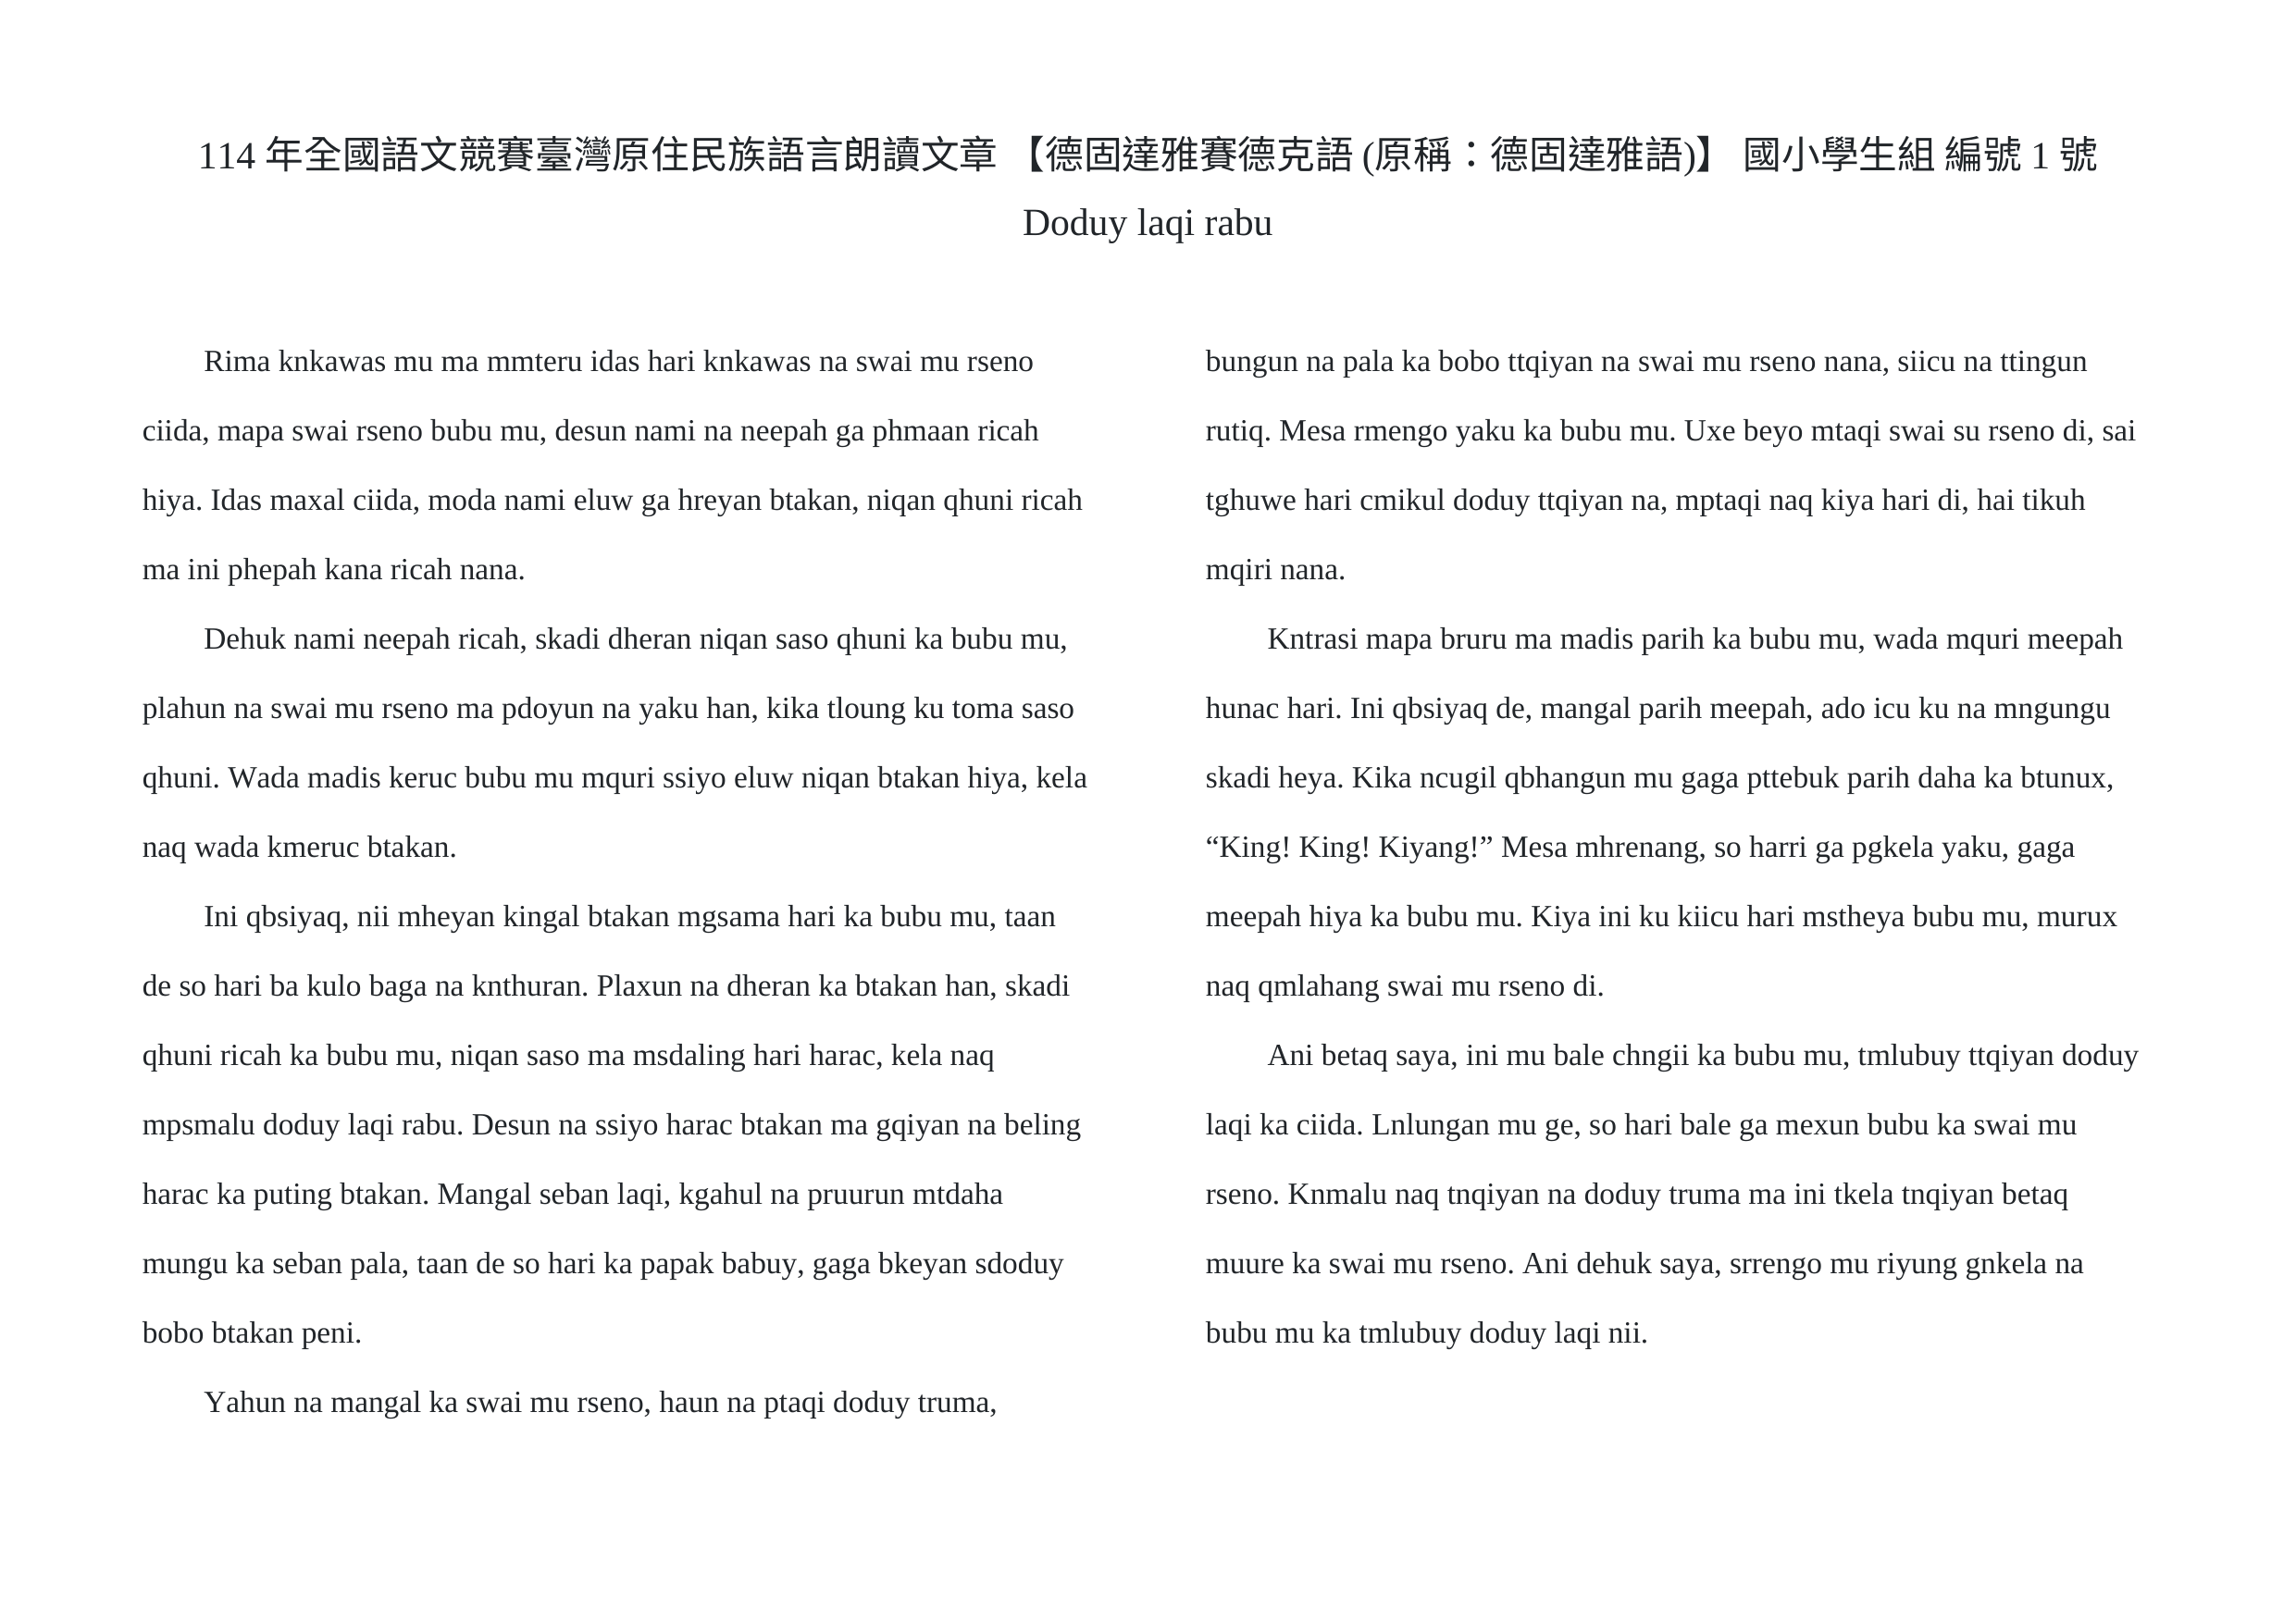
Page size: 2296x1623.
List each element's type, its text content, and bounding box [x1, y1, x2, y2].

text Rima knkawas mu ma mmteru idas hari knkawas na swai mu rseno ciida, mapa swai rseno bubu mu, desun nami na neepah ga phmaan ricah hiya. Idas maxal ciida, moda nami eluw ga hreyan btakan, niqan qhuni ricah ma ini phepah kana ricah nana. [142, 326, 1090, 603]
text Yahun na mangal ka swai mu rseno, haun na ptaqi doduy truma, bungun na pala ka bobo ttqiyan na swai mu rseno nana, siicu na ttingun rutiq. Mesa rmengo yaku ka bubu mu. Uxe beyo mtaqi swai su rseno di, sai tghuwe hari cmikul doduy ttqiyan na, mptaqi naq kiya hari di, hai tikuh mqiri nana. [142, 1367, 1090, 1436]
text Yahun na mangal ka swai mu rseno, haun na ptaqi doduy truma, bungun na pala ka bobo ttqiyan na swai mu rseno nana, siicu na ttingun rutiq. Mesa rmengo yaku ka bubu mu. Uxe beyo mtaqi swai su rseno di, sai tghuwe hari cmikul doduy ttqiyan na, mptaqi naq kiya hari di, hai tikuh mqiri nana. [1206, 326, 2153, 603]
text Ini qbsiyaq, nii mheyan kingal btakan mgsama hari ka bubu mu, taan de so hari ba kulo baga na knthuran. Plaxun na dheran ka btakan han, skadi qhuni ricah ka bubu mu, niqan saso ma msdaling hari harac, kela naq mpsmalu doduy laqi rabu. Desun na ssiyo harac btakan ma gqiyan na beling harac ka puting btakan. Mangal seban laqi, kgahul na pruurun mtdaha mungu ka seban pala, taan de so hari ka papak babuy, gaga bkeyan sdoduy bobo btakan peni. [142, 881, 1090, 1367]
text Doduy laqi rabu [142, 187, 2153, 256]
text Dehuk nami neepah ricah, skadi dheran niqan saso qhuni ka bubu mu, plahun na swai mu rseno ma pdoyun na yaku han, kika tloung ku toma saso qhuni. Wada madis keruc bubu mu mquri ssiyo eluw niqan btakan hiya, kela naq wada kmeruc btakan. [142, 603, 1090, 881]
text 114 年全國語文競賽臺灣原住民族語言朗讀文章 【德固達雅賽德克語 (原稱：德固達雅語)】 國小學生組 編號 1 號 [142, 118, 2153, 187]
text Kntrasi mapa bruru ma madis parih ka bubu mu, wada mquri meepah hunac hari. Ini qbsiyaq de, mangal parih meepah, ado icu ku na mngungu skadi heya. Kika ncugil qbhangun mu gaga pttebuk parih daha ka btunux, “King! King! Kiyang!” Mesa mhrenang, so harri ga pgkela yaku, gaga meepah hiya ka bubu mu. Kiya ini ku kiicu hari mstheya bubu mu, murux naq qmlahang swai mu rseno di. [1206, 603, 2153, 1020]
text Ani betaq saya, ini mu bale chngii ka bubu mu, tmlubuy ttqiyan doduy laqi ka ciida. Lnlungan mu ge, so hari bale ga mexun bubu ka swai mu rseno. Knmalu naq tnqiyan na doduy truma ma ini tkela tnqiyan betaq muure ka swai mu rseno. Ani dehuk saya, srrengo mu riyung gnkela na bubu mu ka tmlubuy doduy laqi nii. [1206, 1020, 2153, 1367]
